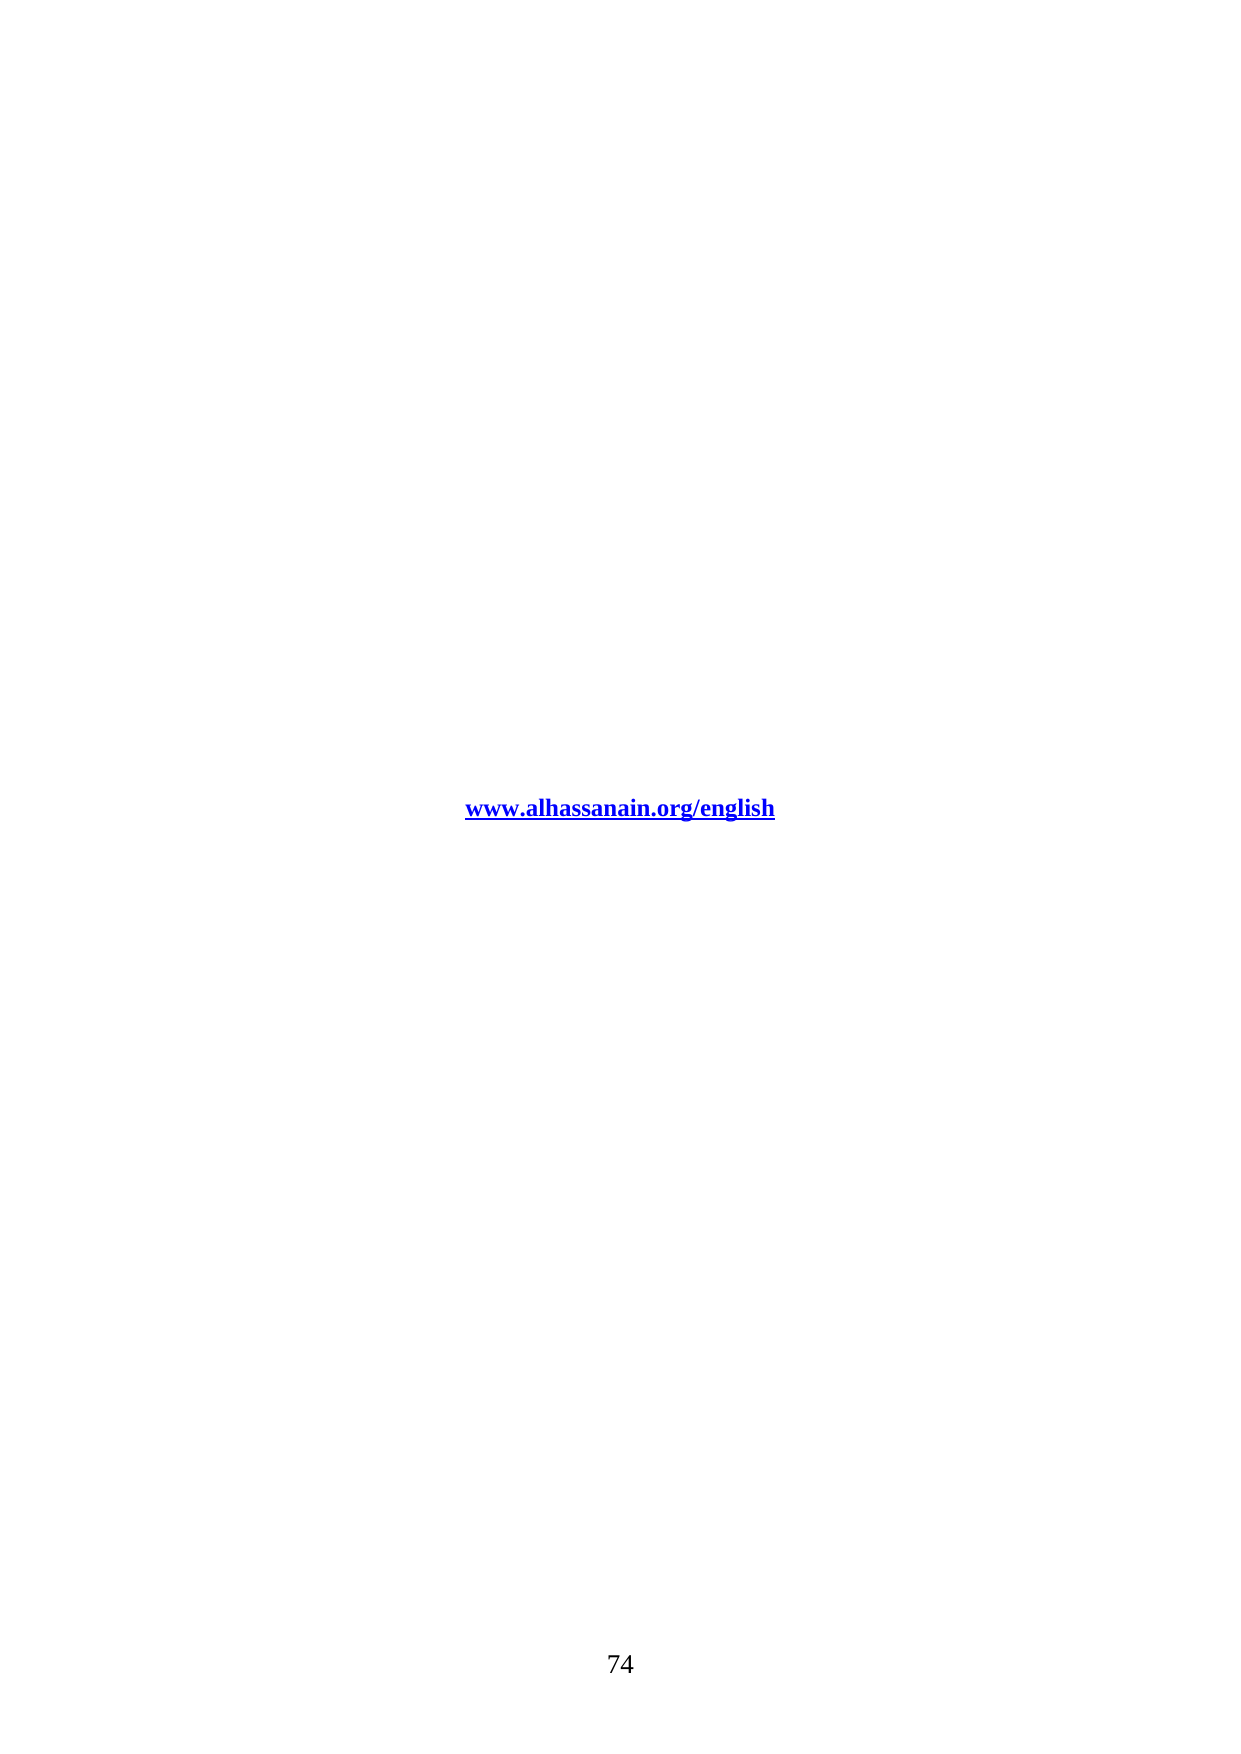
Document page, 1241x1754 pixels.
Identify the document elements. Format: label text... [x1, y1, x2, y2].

text www.alhassanain.org/english [236, 793, 1004, 822]
